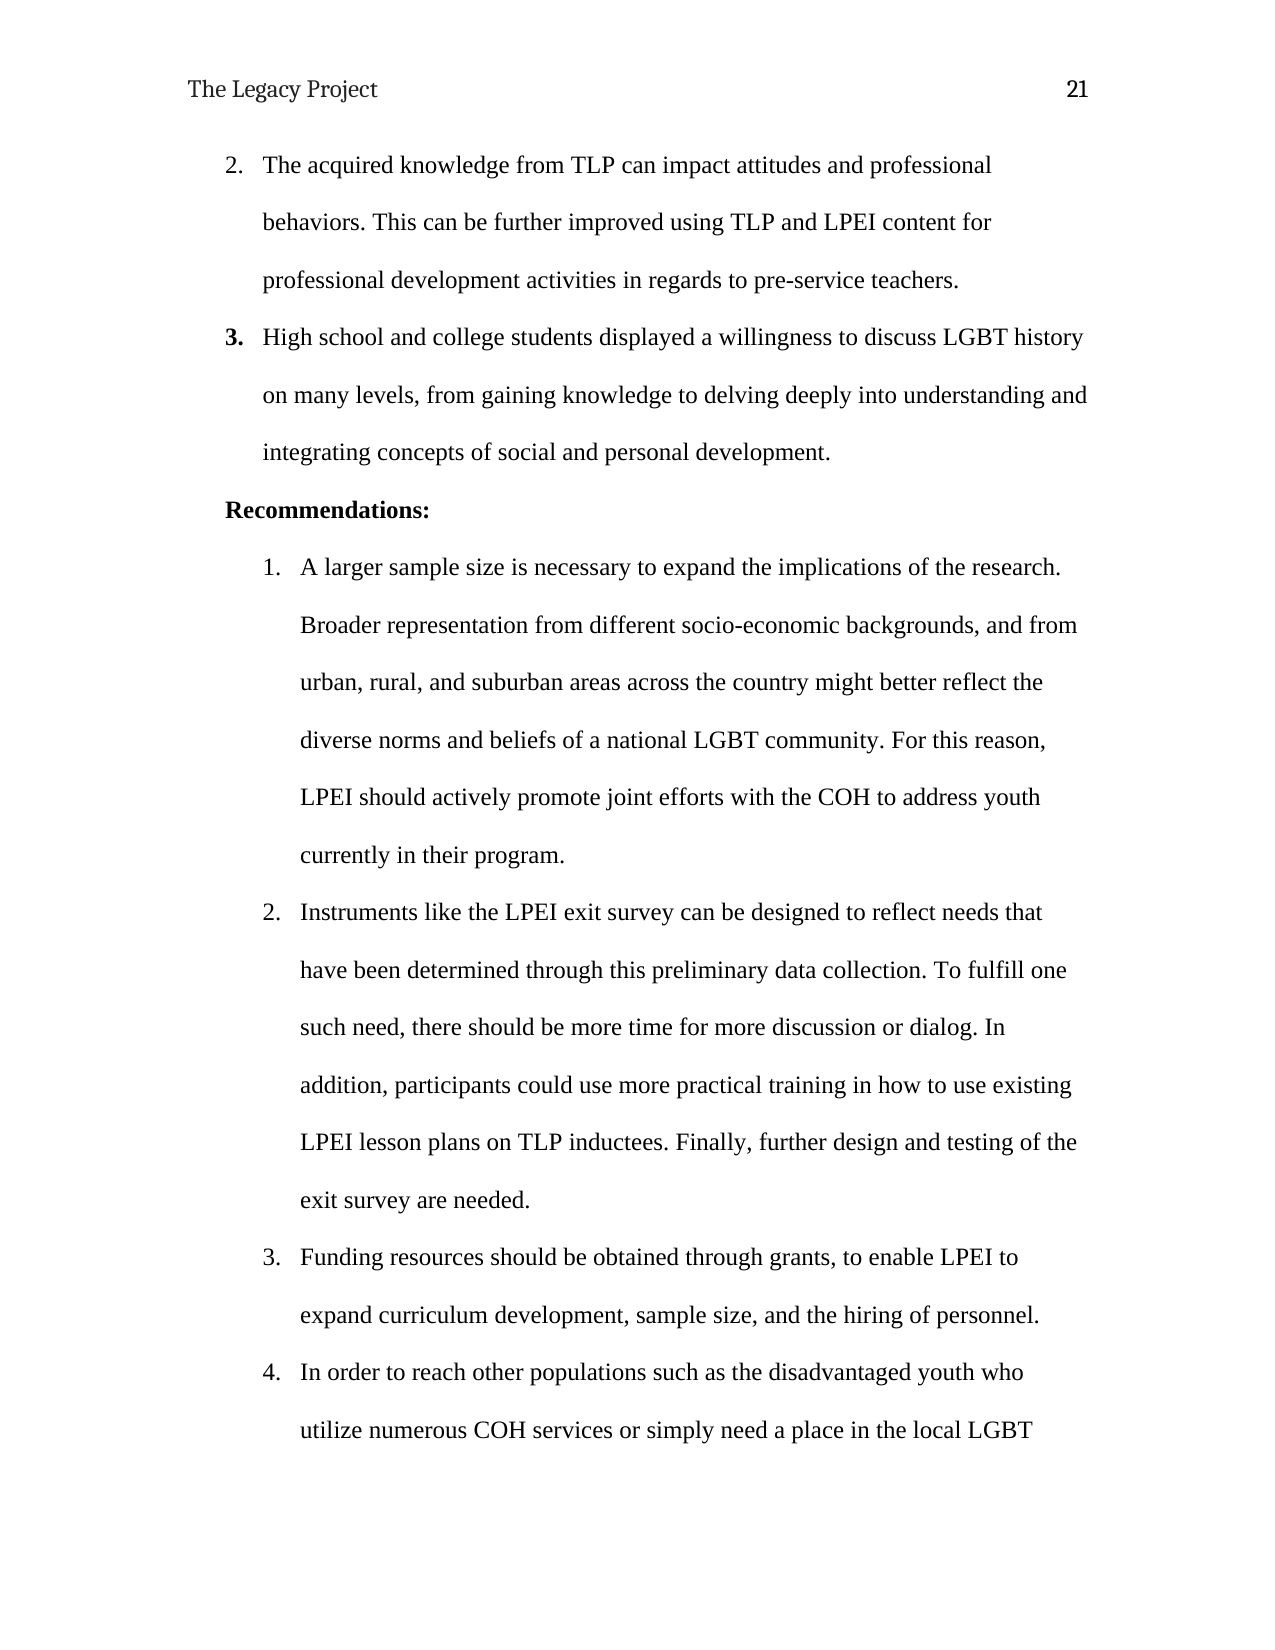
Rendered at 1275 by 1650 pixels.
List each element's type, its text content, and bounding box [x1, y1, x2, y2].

list Funding resources should be obtained through grants, to enable LPEI to expand curriculum development, sample size, and the hiring of personnel. [262, 1242, 1087, 1329]
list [262, 1357, 1087, 1444]
list High school and college students displayed a willingness to discuss LGBT history on many levels, from gaining knowledge to delving deeply into understanding and integrating concepts of social and personal development. [225, 322, 1087, 466]
text Recommendations: [225, 495, 1087, 524]
list Instruments like the LPEI exit survey can be designed to reflect needs that have been determined through this preliminary data collection. To fulfill one such need, there should be more time for more discussion or dialog. In addition, participants could use more practical training in how to use existing LPEI lesson plans on TLP inductees. Finally, further design and testing of the exit survey are needed. [262, 897, 1087, 1214]
list The acquired knowledge from TLP can impact attitudes and professional behaviors. This can be further improved using TLP and LPEI content for professional development activities in regards to pre-service teachers. [225, 150, 1087, 294]
list A larger sample size is necessary to expand the implications of the research. Broader representation from different socio-economic backgrounds, and from urban, rural, and suburban areas across the country might better reflect the diverse norms and beliefs of a national LGBT community. For this reason, LPEI should actively promote joint efforts with the COH to address youth currently in their program. [262, 552, 1087, 869]
